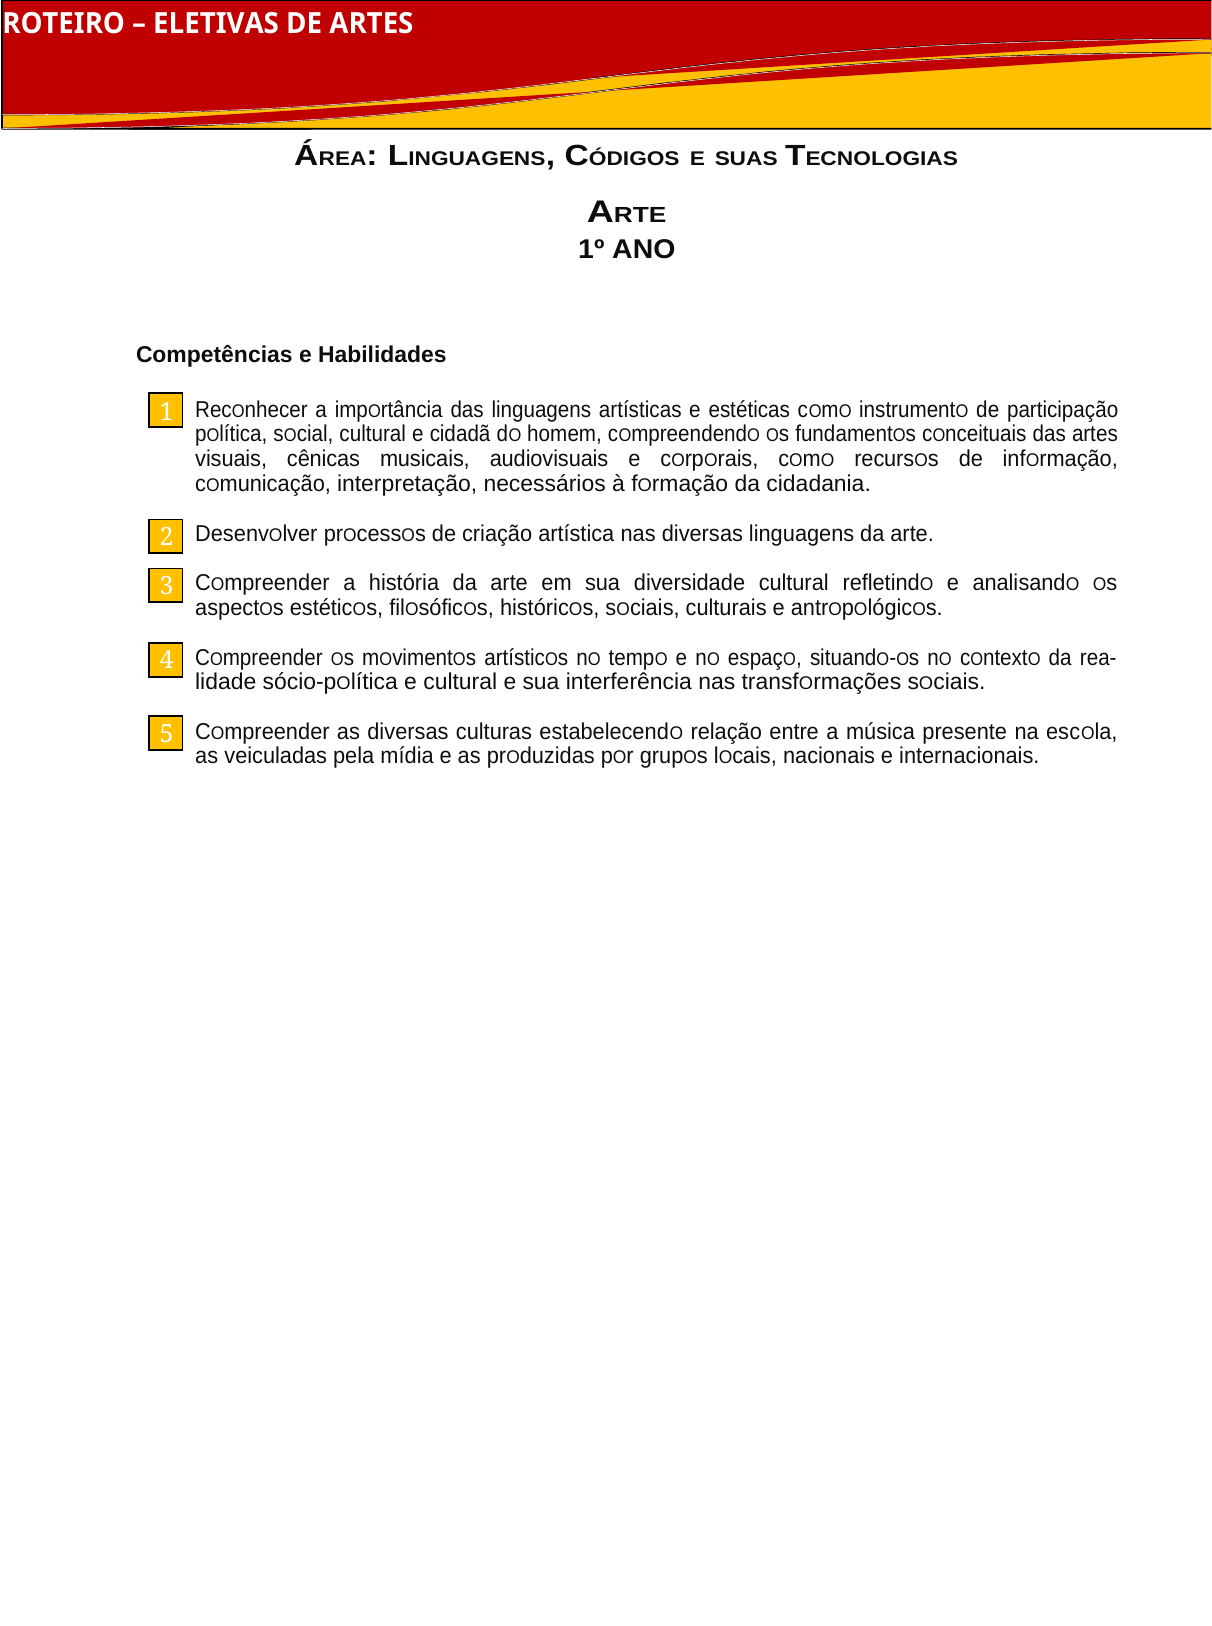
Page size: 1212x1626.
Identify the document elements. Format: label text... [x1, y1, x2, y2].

text Compreender as diversas culturas estabelecendo relação entre a música presente na escola, as veiculadas pela mídia e as produzidas por grupos locais, nacionais e internacionais. [195, 719, 1117, 769]
text 1º ANO [269, 231, 984, 266]
subtitle Competências e Habilidades [136, 341, 1130, 367]
text Desenvolver processos de criação artística nas diversas linguagens da arte. [195, 520, 1130, 546]
text ARTE [269, 190, 984, 231]
text Reconhecer a importância das linguagens artísticas e estéticas como instrumento de participação política, social, cultural e cidadã do homem, compreendendo os fundamentos conceituais das artes visuais, cênicas musicais, audiovisuais e corporais, como recursos de informação, comunicação, interpretação, necessários à formação da cidadania. [195, 398, 1118, 496]
text Compreender a história da arte em sua diversidade cultural refletindo e analisando os aspectos estéticos, filosóficos, históricos, sociais, culturais e antropológicos. [195, 571, 1117, 620]
text ÁREA: LINGUAGENS, CÓDIGOS E SUAS TECNOLOGIAS [269, 137, 983, 171]
text Compreender os movimentos artísticos no tempo e no espaço, situando-os no contexto da rea- lidade sócio-política e cultural e sua interferência nas transformações sociais. [195, 645, 1117, 694]
